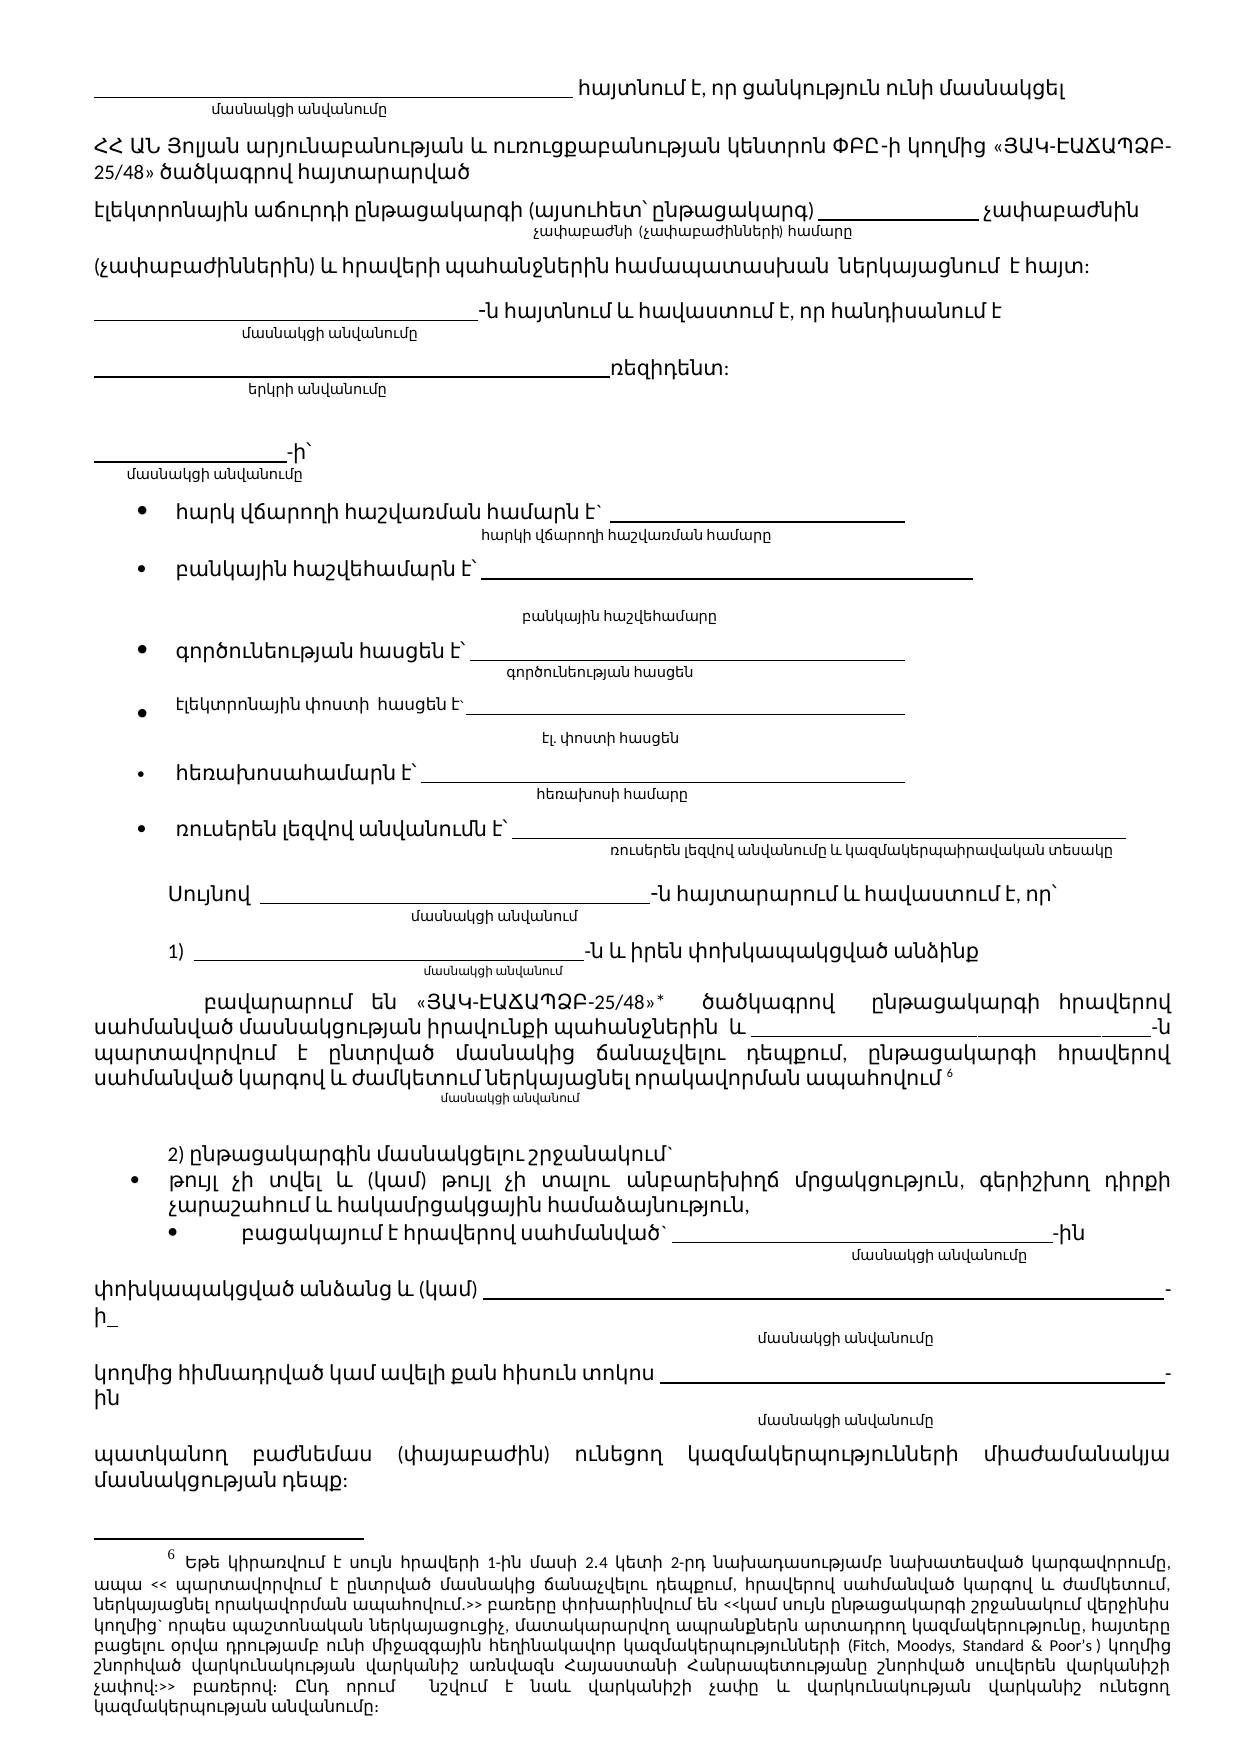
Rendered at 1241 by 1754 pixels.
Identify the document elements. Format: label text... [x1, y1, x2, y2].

text բանկային հաշվեհամարը [94, 607, 1171, 638]
list բացակայում է հրավերով սահմանված` -ին [94, 1218, 1171, 1246]
text մասնակցի անվանում [94, 908, 1171, 938]
text բավարարում են «ՅԱԿ-ԷԱՃԱՊՁԲ-25/48»* ծածկագրով ընթացակարգի հրավերով սահմանված մասնակցության իրավունքի պահանջներին և -ն պարտավորվում է ընտրված մասնակից ճանաչվելու դեպքում, ընթացակարգի հրավերով սահմանված կարգով և ժամկետում ներկայացնել որակավորման ապահովում [94, 989, 1171, 1091]
text -ն հայտնում և հավաստում է, որ հանդիսանում է [94, 294, 1171, 324]
text մասնակցի անվանում [94, 1091, 1171, 1116]
text մասնակցի անվանումը [94, 100, 1171, 131]
text մասնակցի անվանումը [94, 1330, 1171, 1360]
text 1) -ն և իրեն փոխկապակցված անձինք [94, 938, 1171, 963]
text հեռախոսի համարը [462, 786, 1171, 816]
text ռեզիդենտ: [94, 355, 1171, 380]
text ռուսերեն լեզվով անվանումը և կազմակերպաիրավական տեսակը [536, 841, 1171, 872]
text կողմից հիմնադրված կամ ավելի քան հիսուն տոկոս -ին [94, 1360, 1171, 1411]
list հեռախոսահամարն է՝ [138, 760, 1171, 786]
text հայտնում է, որ ցանկություն ունի մասնակցել [94, 75, 1171, 100]
list գործունեության հասցեն է՝ [138, 638, 1171, 663]
text մասնակցի անվանումը [94, 465, 1171, 495]
text ՀՀ ԱՆ Յոլյան արյունաբանության և ուռուցքաբանության կենտրոն ՓԲԸ-ի կողմից «ՅԱԿ-ԷԱՃԱՊՁԲ-25/48» ծածկագրով հայտարարված [94, 131, 1171, 184]
list հարկ վճարողի հաշվառման համարն է` [138, 495, 1171, 526]
text մասնակցի անվանում [94, 963, 1171, 989]
list բանկային հաշվեհամարն է՝ [138, 556, 1171, 607]
text երկրի անվանումը [94, 380, 1171, 411]
list թույլ չի տվել և (կամ) թույլ չի տալու անբարեխիղճ մրցակցություն, գերիշխող դիրքի չարաշահում և հակամրցակցային համաձայնություն, [131, 1167, 1171, 1218]
text -ի՝ [94, 439, 1171, 465]
list էլեկտրոնային փոստի հասցեն է՝ [138, 694, 1171, 729]
text էլեկտրոնային աճուրդի ընթացակարգի (այսուհետ՝ ընթացակարգ) չափաբաժնին [94, 197, 1171, 222]
text պատկանող բաժնեմաս (փայաբաժին) ունեցող կազմակերպությունների միաժամանակյա մասնակցության դեպք: [94, 1442, 1171, 1492]
text (չափաբաժիններին) և հրավերի պահանջներին համապատասխան ներկայացնում է հայտ: [94, 253, 1171, 278]
text էլ. փոստի հասցեն [94, 729, 1171, 760]
text 2) ընթացակարգին մասնակցելու շրջանակում` [94, 1141, 1171, 1167]
text մասնակցի անվանումը [94, 1411, 1171, 1442]
text Սույնով -ն հայտարարում և հավաստում է, որ՝ [94, 877, 1171, 908]
text մասնակցի անվանումը [94, 1246, 1171, 1276]
text մասնակցի անվանումը [94, 324, 1171, 355]
text չափաբաժնի (չափաբաժինների) համարը [94, 222, 1171, 253]
text փոխկապակցված անձանց և (կամ) -ի [94, 1276, 1171, 1330]
text հարկի վճարողի հաշվառման համարը [94, 526, 1171, 556]
text գործունեության հասցեն [94, 663, 1171, 694]
list ռուսերեն լեզվով անվանումն է՝ [138, 816, 1171, 841]
